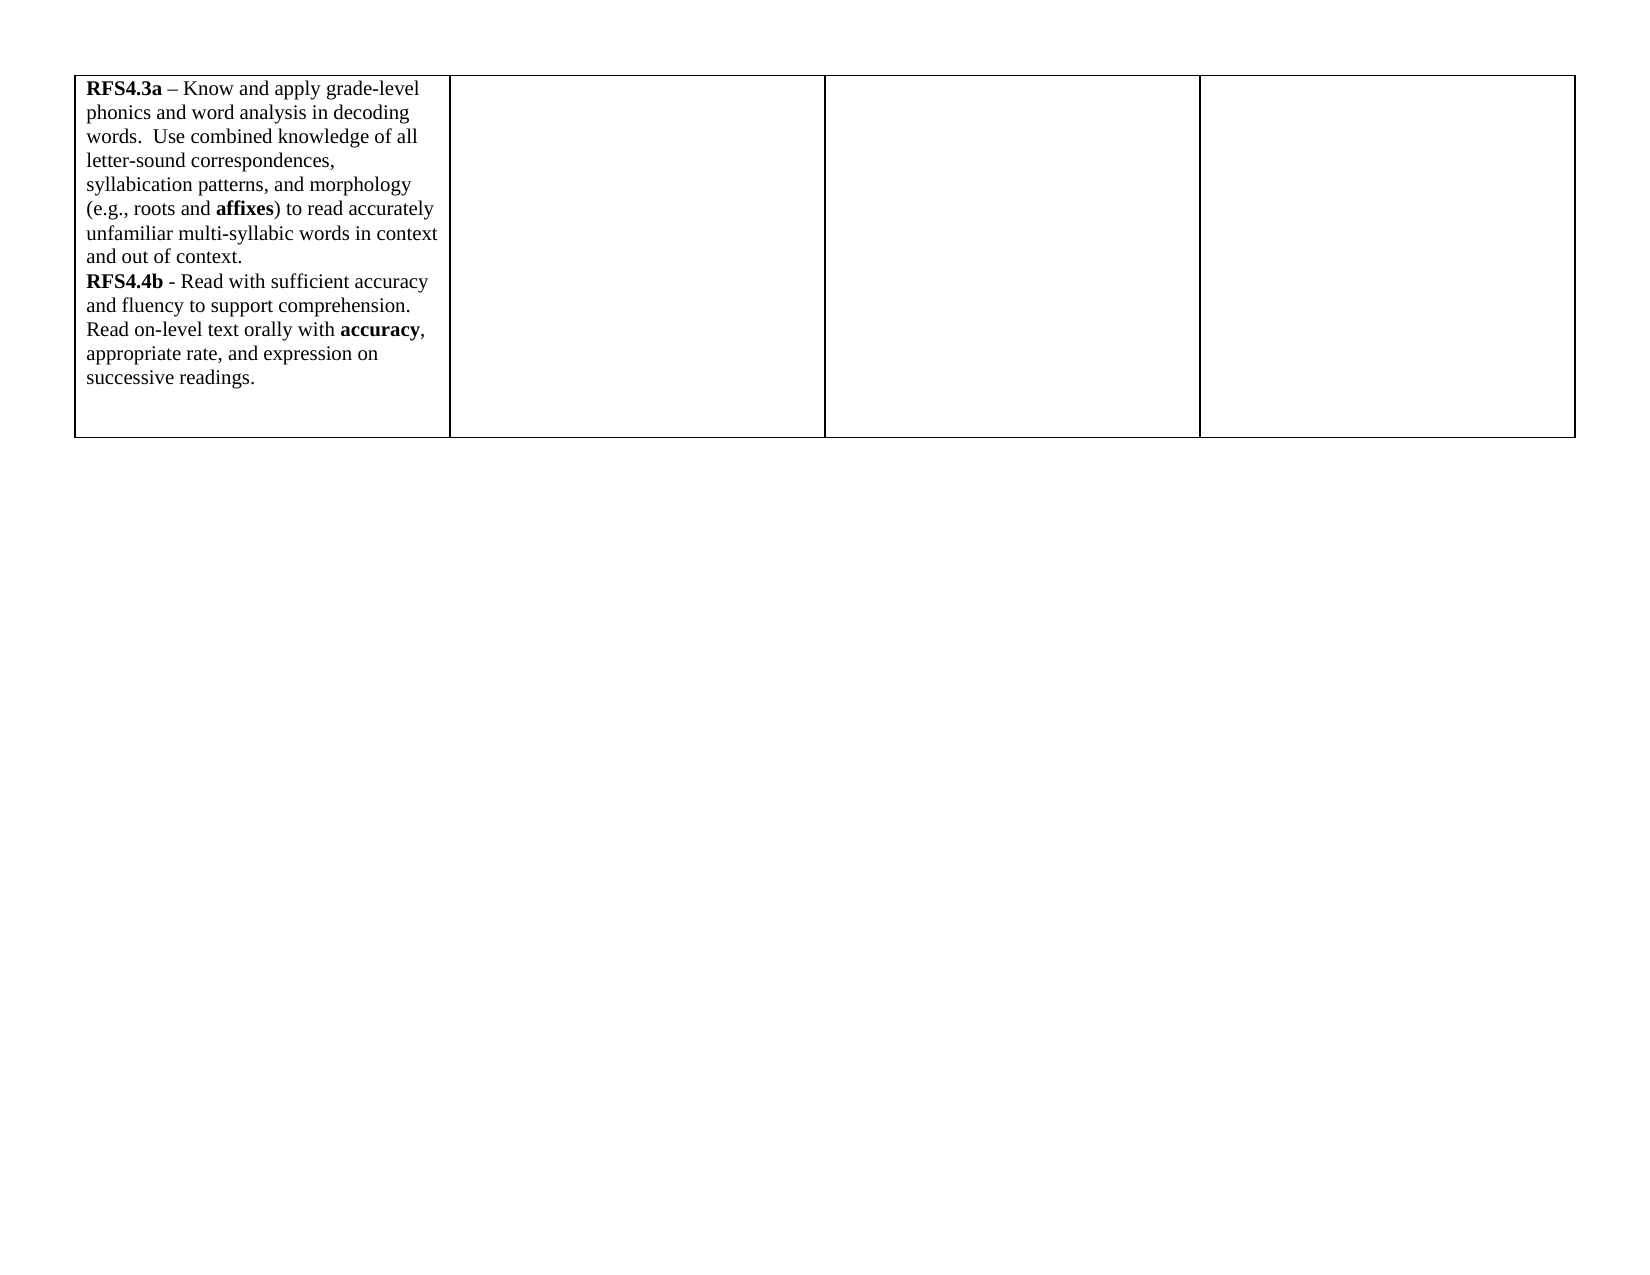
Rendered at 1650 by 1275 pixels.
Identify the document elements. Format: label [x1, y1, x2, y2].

table_cell [451, 76, 824, 437]
table_cell [1201, 76, 1574, 437]
table_cell [826, 76, 1199, 437]
table_cell [76, 76, 449, 437]
